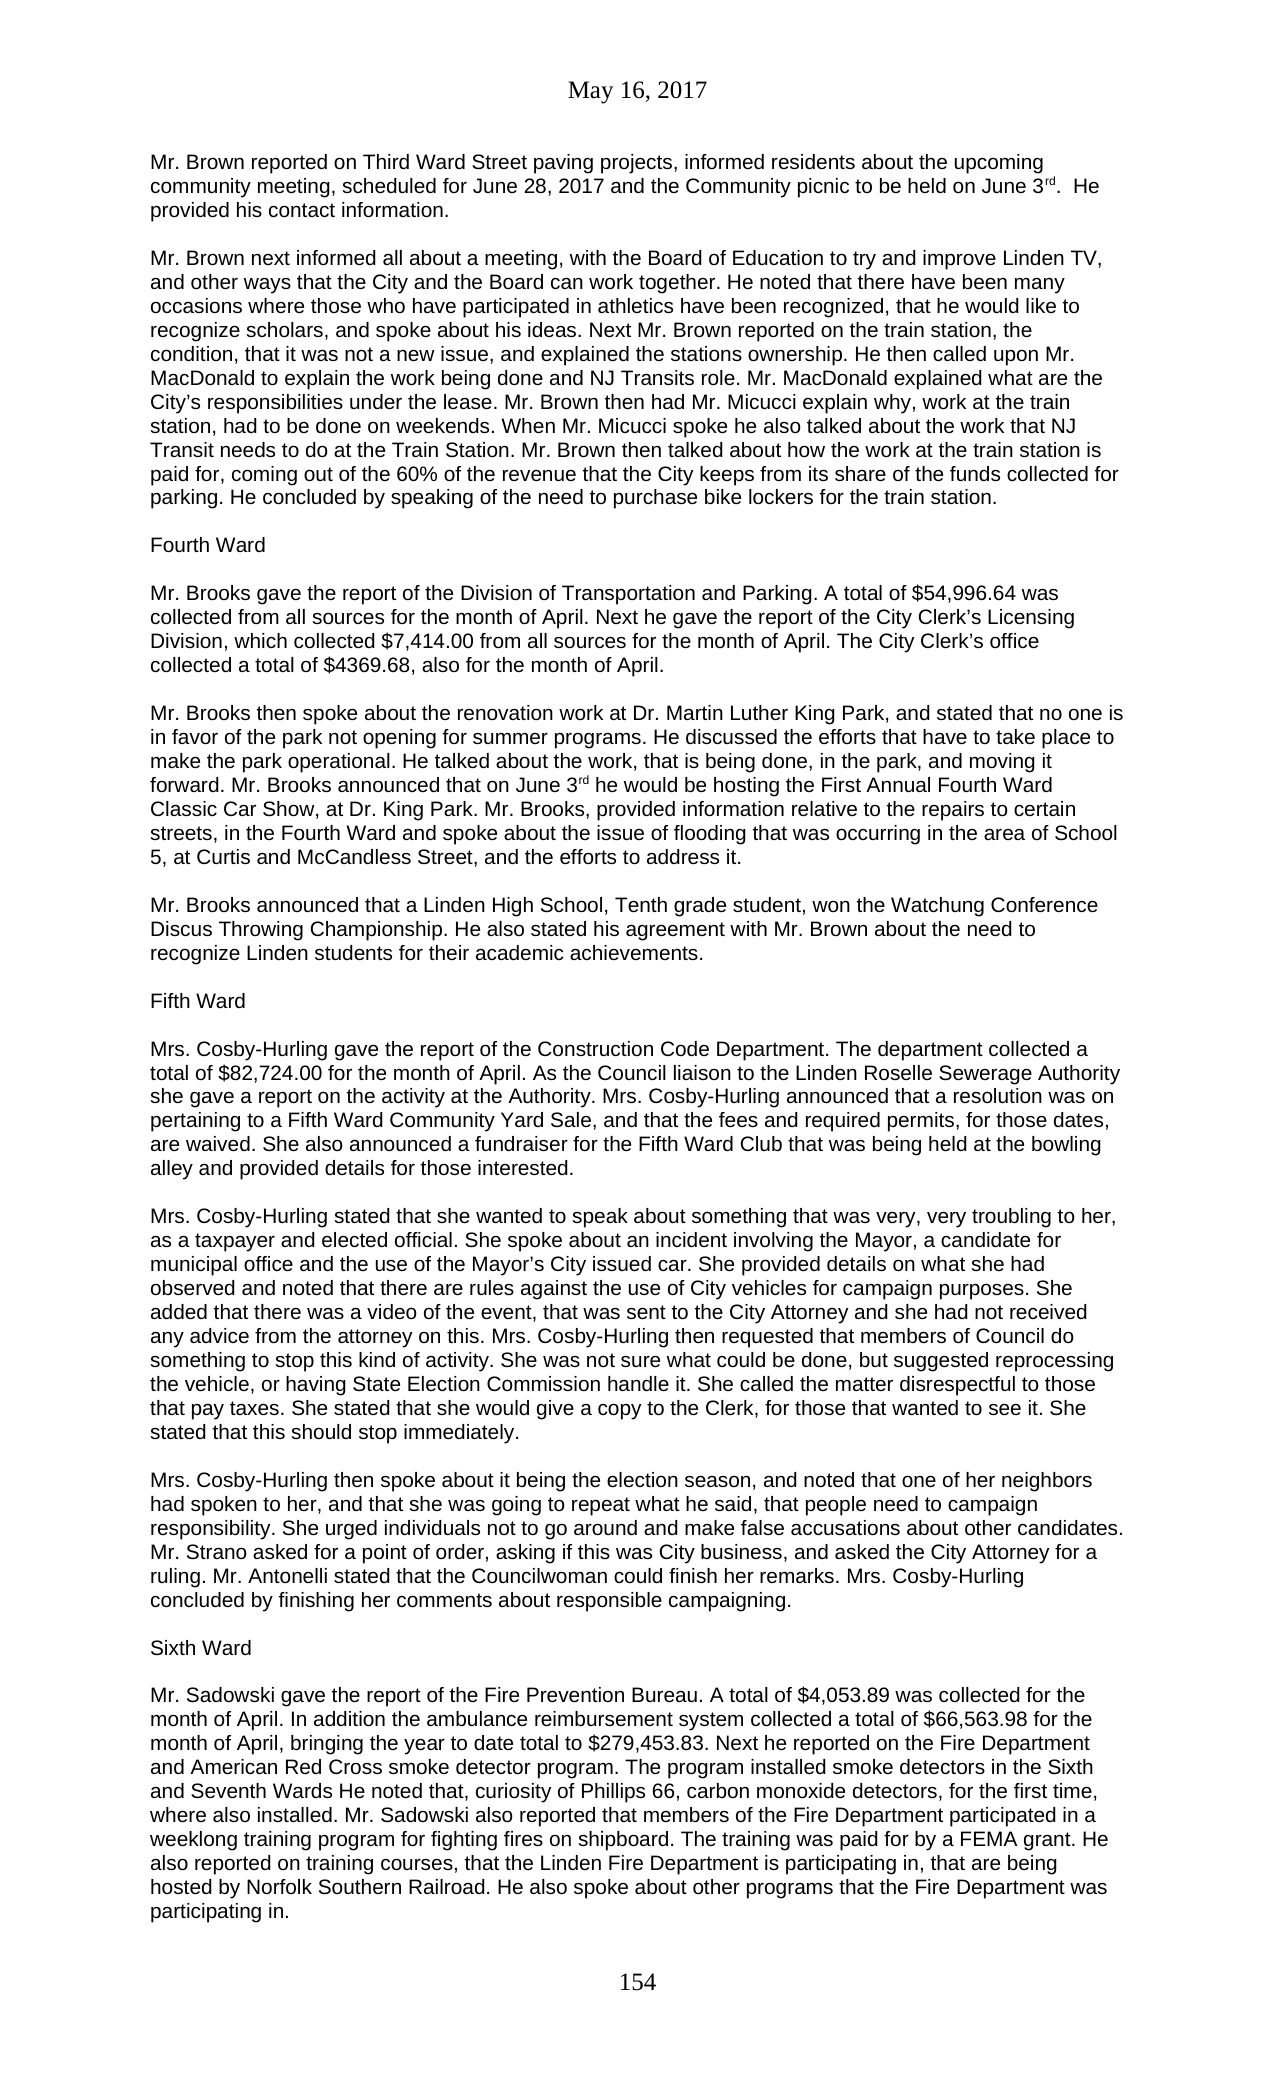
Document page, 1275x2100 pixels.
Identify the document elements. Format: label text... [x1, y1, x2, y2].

text Mrs. Cosby-Hurling gave the report of the Construction Code Department. The department collected a total of $82,724.00 for the month of April. As the Council liaison to the Linden Roselle Sewerage Authority she gave a report on the activity at the Authority. Mrs. Cosby-Hurling announced that a resolution was on pertaining to a Fifth Ward Community Yard Sale, and that the fees and required permits, for those dates, are waived. She also announced a fundraiser for the Fifth Ward Club that was being held at the bowling alley and provided details for those interested. [150, 1036, 1125, 1180]
text Mr. Brooks gave the report of the Division of Transportation and Parking. A total of $54,996.64 was collected from all sources for the month of April. Next he gave the report of the City Clerk’s Licensing Division, which collected $7,414.00 from all sources for the month of April. The City Clerk’s office collected a total of $4369.68, also for the month of April. [150, 581, 1125, 677]
text Fourth Ward [150, 533, 1125, 557]
text Sixth Ward [150, 1635, 1125, 1659]
text Mr. Brooks announced that a Linden High School, Tenth grade student, won the Watchung Conference Discus Throwing Championship. He also stated his agreement with Mr. Brown about the need to recognize Linden students for their academic achievements. [150, 893, 1125, 964]
text Mr. Brooks then spoke about the renovation work at Dr. Martin Luther King Park, and stated that no one is in favor of the park not opening for summer programs. He discussed the efforts that have to take place to make the park operational. He talked about the work, that is being done, in the park, and moving it forward. Mr. Brooks announced that on June 3rd he would be hosting the First Annual Fourth Ward Classic Car Show, at Dr. King Park. Mr. Brooks, provided information relative to the repairs to certain streets, in the Fourth Ward and spoke about the issue of flooding that was occurring in the area of School 5, at Curtis and McCandless Street, and the efforts to address it. [150, 701, 1125, 869]
text Mr. Brown reported on Third Ward Street paving projects, informed residents about the upcoming community meeting, scheduled for June 28, 2017 and the Community picnic to be held on June 3rd. He provided his contact information. [150, 150, 1125, 222]
text Mrs. Cosby-Hurling then spoke about it being the election season, and noted that one of her neighbors had spoken to her, and that she was going to repeat what he said, that people need to campaign responsibility. She urged individuals not to go around and make false accusations about other candidates. Mr. Strano asked for a point of order, asking if this was City business, and asked the City Attorney for a ruling. Mr. Antonelli stated that the Councilwoman could finish her remarks. Mrs. Cosby-Hurling concluded by finishing her comments about responsible campaigning. [150, 1468, 1125, 1611]
text Mrs. Cosby-Hurling stated that she wanted to speak about something that was very, very troubling to her, as a taxpayer and elected official. She spoke about an incident involving the Mayor, a candidate for municipal office and the use of the Mayor’s City issued car. She provided details on what she had observed and noted that there are rules against the use of City vehicles for campaign purposes. She added that there was a video of the event, that was sent to the City Attorney and she had not received any advice from the attorney on this. Mrs. Cosby-Hurling then requested that members of Council do something to stop this kind of activity. She was not sure what could be done, but suggested reprocessing the vehicle, or having State Election Commission handle it. She called the matter disrespectful to those that pay taxes. She stated that she would give a copy to the Clerk, for those that wanted to see it. She stated that this should stop immediately. [150, 1204, 1125, 1444]
text Mr. Brown next informed all about a meeting, with the Board of Education to try and improve Linden TV, and other ways that the City and the Board can work together. He noted that there have been many occasions where those who have participated in athletics have been recognized, that he would like to recognize scholars, and spoke about his ideas. Next Mr. Brown reported on the train station, the condition, that it was not a new issue, and explained the stations ownership. He then called upon Mr. MacDonald to explain the work being done and NJ Transits role. Mr. MacDonald explained what are the City’s responsibilities under the lease. Mr. Brown then had Mr. Micucci explain why, work at the train station, had to be done on weekends. When Mr. Micucci spoke he also talked about the work that NJ Transit needs to do at the Train Station. Mr. Brown then talked about how the work at the train station is paid for, coming out of the 60% of the revenue that the City keeps from its share of the funds collected for parking. He concluded by speaking of the need to purchase bike lockers for the train station. [150, 246, 1125, 509]
text Fifth Ward [150, 988, 1125, 1012]
text Mr. Sadowski gave the report of the Fire Prevention Bureau. A total of $4,053.89 was collected for the month of April. In addition the ambulance reimbursement system collected a total of $66,563.98 for the month of April, bringing the year to date total to $279,453.83. Next he reported on the Fire Department and American Red Cross smoke detector program. The program installed smoke detectors in the Sixth and Seventh Wards He noted that, curiosity of Phillips 66, carbon monoxide detectors, for the first time, where also installed. Mr. Sadowski also reported that members of the Fire Department participated in a weeklong training program for fighting fires on shipboard. The training was paid for by a FEMA grant. He also reported on training courses, that the Linden Fire Department is participating in, that are being hosted by Norfolk Southern Railroad. He also spoke about other programs that the Fire Department was participating in. [150, 1683, 1125, 1923]
